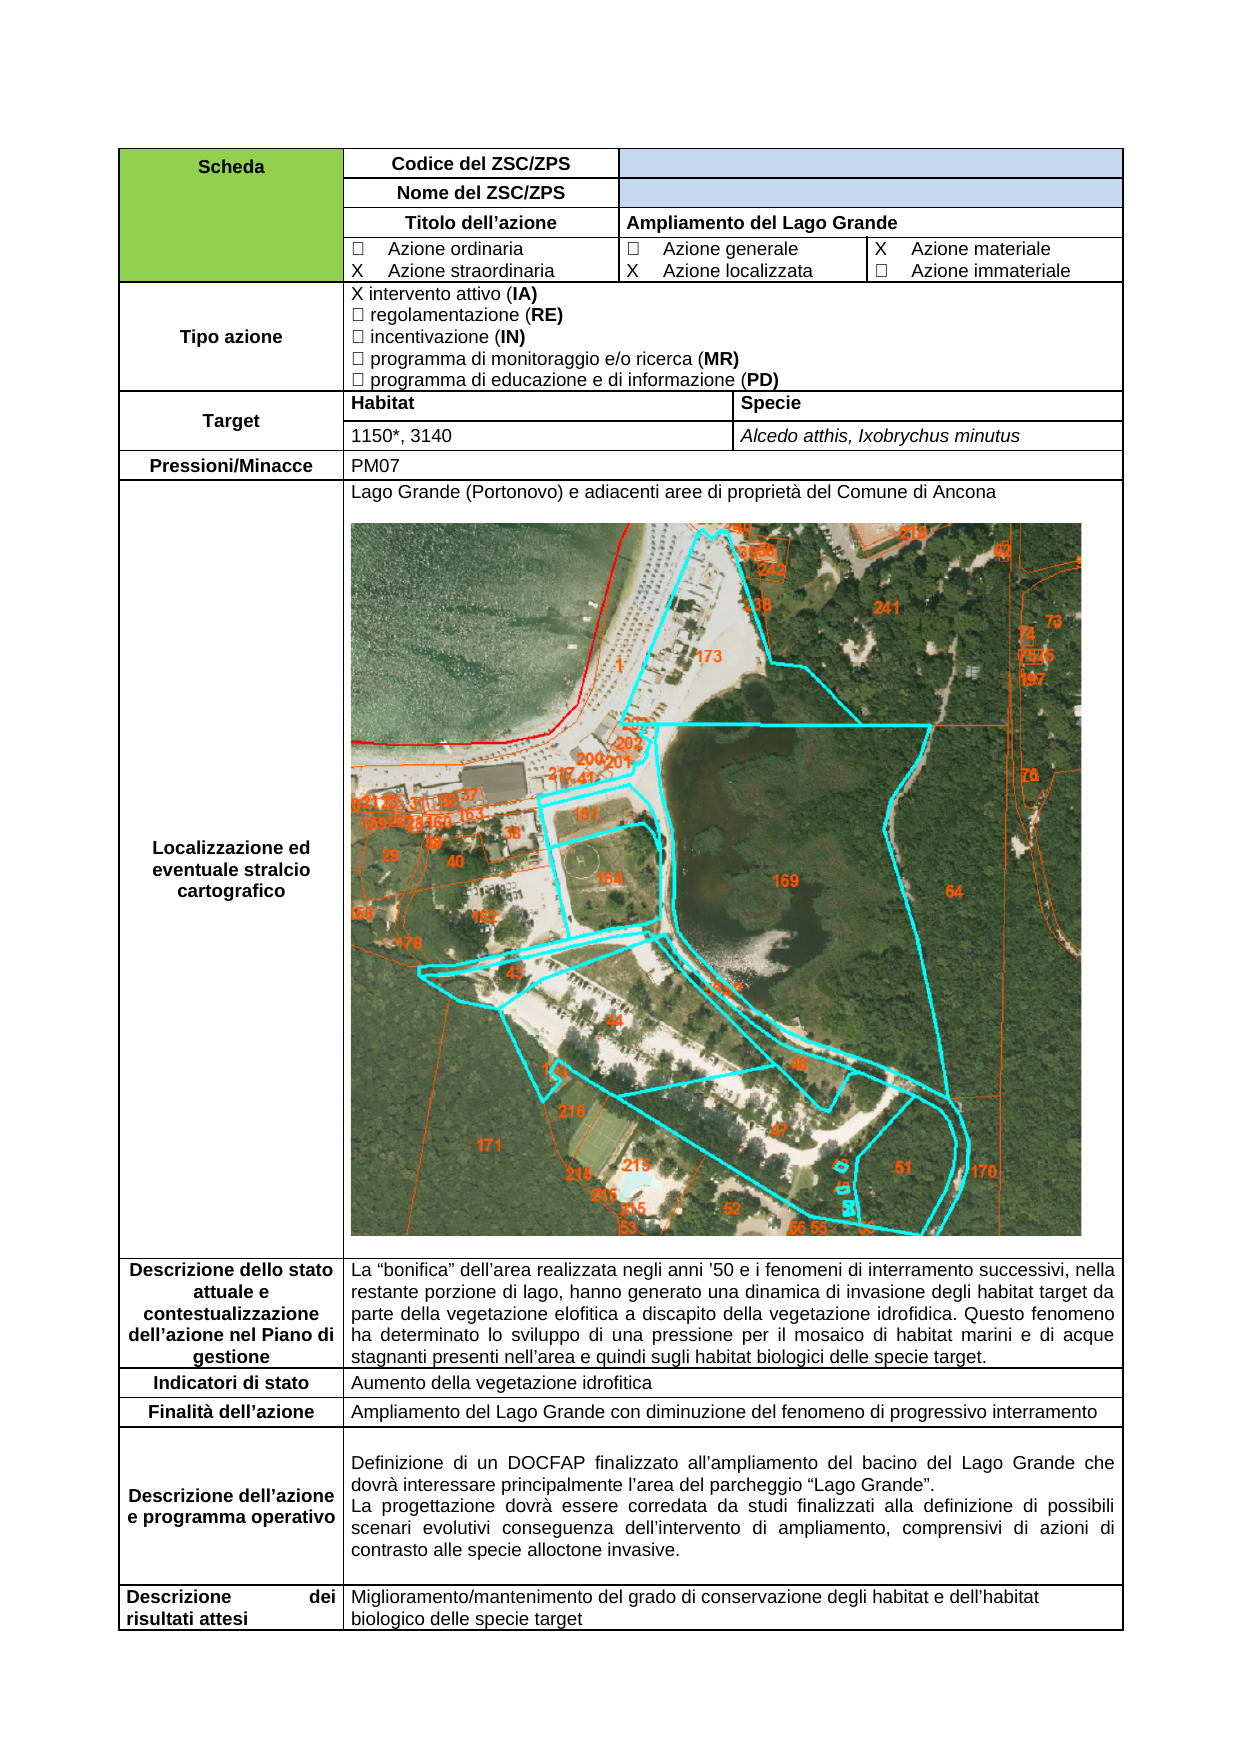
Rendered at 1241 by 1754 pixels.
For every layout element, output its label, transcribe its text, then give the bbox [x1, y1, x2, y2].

table_header Codice del ZSC/ZPS [344, 149, 618, 177]
picture [350, 523, 1082, 1236]
table_cell Definizione di un DOCFAP finalizzato all’ampliamento del bacino del Lago Grande che dovrà interessare principalmente l’area del parcheggio “Lago Grande”. La progettazione dovrà essere corredata da studi finalizzati alla definizione di possibili scenari evolutivi conseguenza dell’intervento di ampliamento, comprensivi di azioni di contrasto alle specie alloctone invasive. [344, 1428, 1122, 1584]
table_cell La “bonifica” dell’area realizzata negli anni ’50 e i fenomeni di interramento successivi, nella restante porzione di lago, hanno generato una dinamica di invasione degli habitat target da parte della vegetazione elofitica a discapito della vegetazione idrofidica. Questo fenomeno ha determinato lo sviluppo di una pressione per il mosaico di habitat marini e di acque stagnanti presenti nell’area e quindi sugli habitat biologici delle specie target. [344, 1259, 1122, 1367]
table_cell Target [120, 392, 343, 449]
table_cell Miglioramento/mantenimento del grado di conservazione degli habitat e dell’habitat biologico delle specie target [344, 1586, 1122, 1629]
table_cell Ampliamento del Lago Grande con diminuzione del fenomeno di progressivo interramento [344, 1398, 1122, 1426]
table_cell PM07 [344, 451, 1122, 479]
table_cell Aumento della vegetazione idrofitica [344, 1369, 1122, 1397]
table_cell Tipo azione [120, 283, 343, 390]
table_cell Titolo dell’azione [344, 208, 618, 236]
table_cell Finalità dell’azione [120, 1398, 343, 1426]
table_cell Habitat [344, 392, 732, 420]
table_cell X Azione materiale  Azione immateriale [868, 238, 1122, 281]
table_cell X intervento attivo (IA)  regolamentazione (RE)  incentivazione (IN)  programma di monitoraggio e/o ricerca (MR)  programma di educazione e di informazione (PD) [344, 283, 1122, 390]
table_cell Ampliamento del Lago Grande [620, 208, 1122, 236]
table_cell Lago Grande (Portonovo) e adiacenti aree di proprietà del Comune di Ancona [344, 481, 1122, 1258]
table_cell [620, 179, 1122, 207]
table_cell Descrizione dei risultati attesi [120, 1586, 343, 1629]
table_cell Specie [734, 392, 1122, 420]
table_cell  Azione ordinaria X Azione straordinaria [344, 238, 618, 281]
table_cell 1150*, 3140 [344, 422, 732, 449]
table_cell Alcedo atthis, Ixobrychus minutus [734, 422, 1122, 449]
table_cell Descrizione dell’azione e programma operativo [120, 1428, 343, 1584]
table_cell Localizzazione ed eventuale stralcio cartografico [120, 481, 343, 1258]
table_cell Descrizione dello stato attuale e contestualizzazione dell’azione nel Piano di gestione [120, 1259, 343, 1367]
table_cell Nome del ZSC/ZPS [344, 179, 618, 207]
table_cell  Azione generale X Azione localizzata [620, 238, 866, 281]
table_header Scheda [120, 149, 343, 207]
table_cell Indicatori di stato [120, 1369, 343, 1397]
table_header [620, 149, 1122, 177]
table_cell [120, 207, 343, 281]
table_cell Pressioni/Minacce [120, 451, 343, 479]
